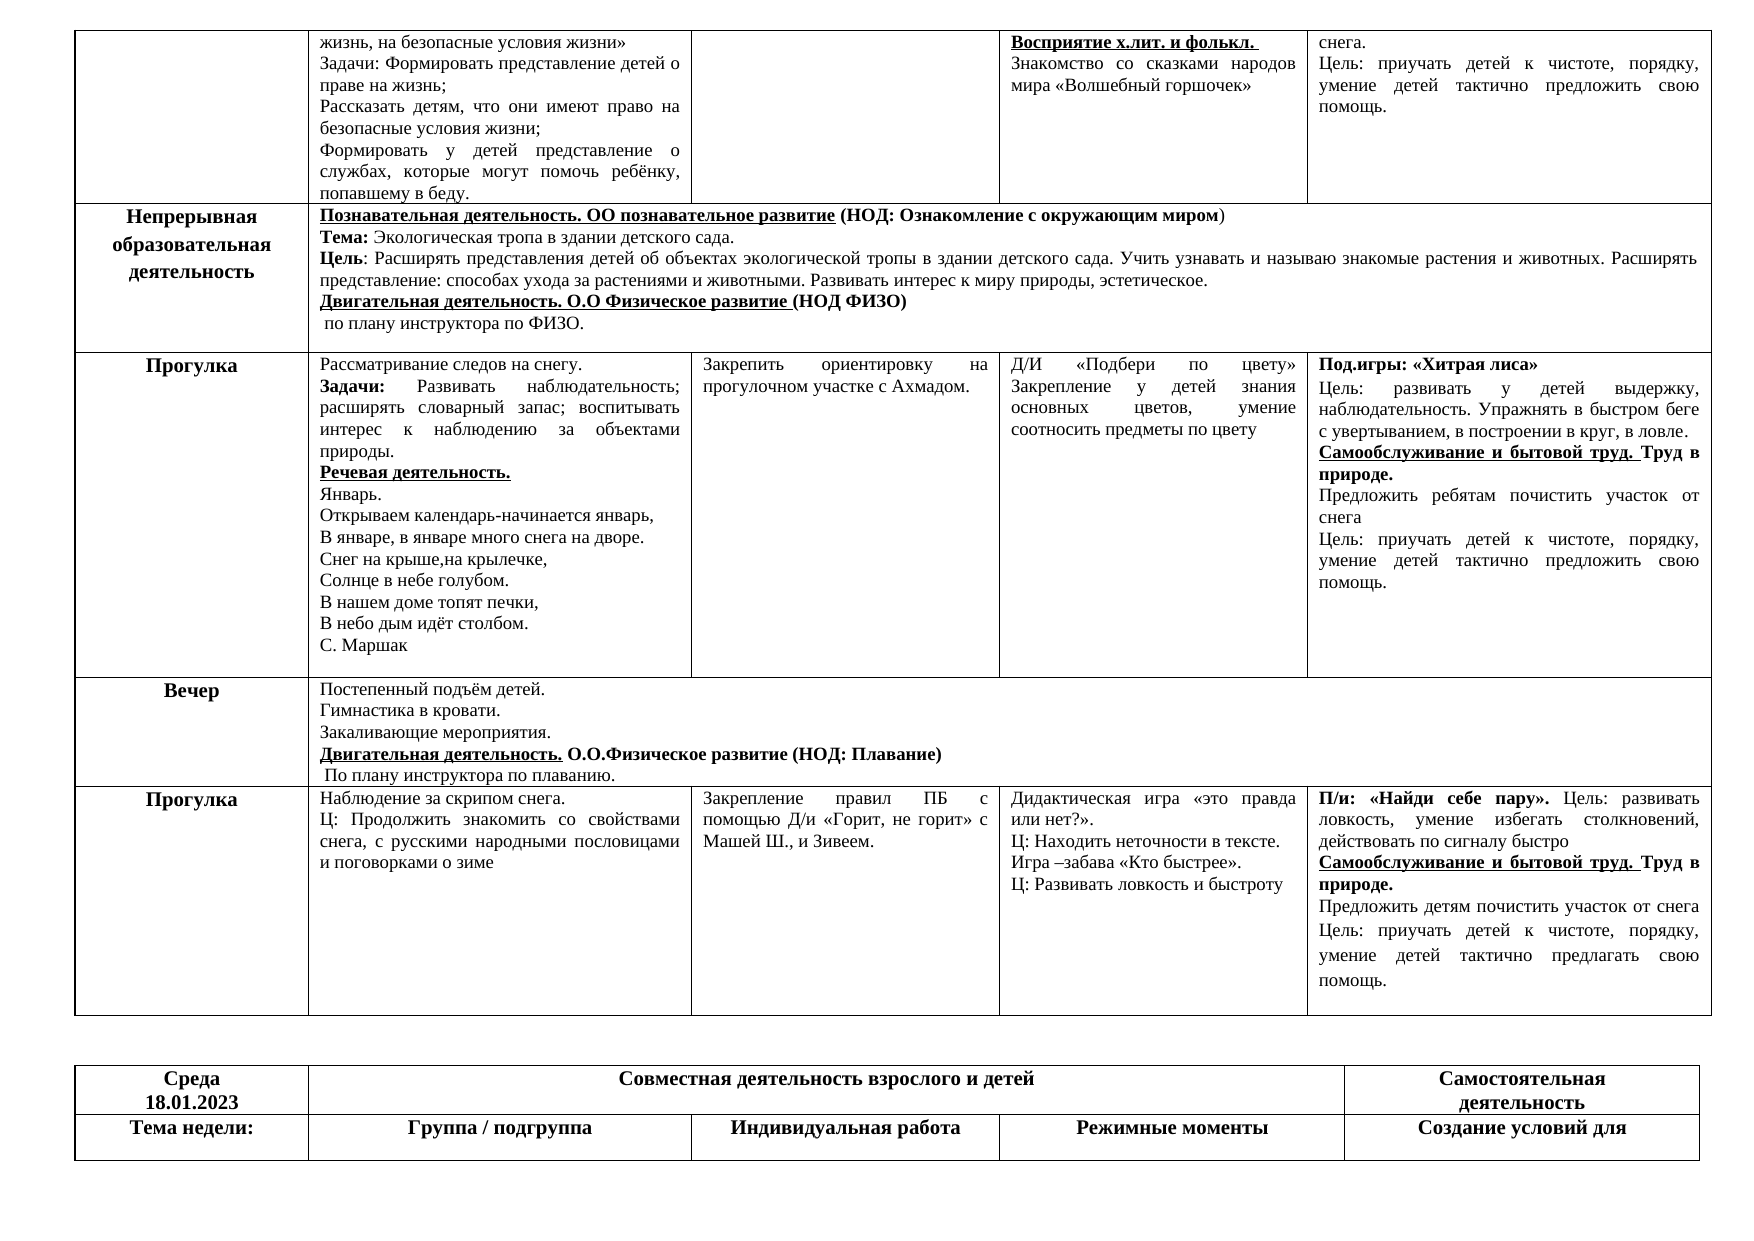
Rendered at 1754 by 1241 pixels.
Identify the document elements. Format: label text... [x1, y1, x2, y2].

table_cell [692, 1115, 999, 1160]
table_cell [1345, 1115, 1699, 1160]
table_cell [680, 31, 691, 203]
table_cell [692, 31, 999, 203]
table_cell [76, 1115, 308, 1160]
table_cell Наблюдение за скрипом снега. Ц: Продолжить знакомить со свойствами снега, с русскими народными пословицами и поговорками о зиме [309, 787, 691, 1015]
table_cell Закрепление правил ПБ с помощью Д/и «Горит, не горит» с Машей Ш., и Зивеем. [692, 787, 999, 1015]
table_cell Прогулка [76, 353, 308, 677]
table_cell Режимные моменты [1000, 1115, 1344, 1160]
table_header Среда 18.01.2023 [76, 1066, 308, 1114]
table_header Самостоятельная деятельность [1345, 1066, 1699, 1114]
table_cell Под.игры: «Хитрая лиса» Цель: развивать у детей выдержку, наблюдательность. Упражнять в быстром беге с увертыванием, в построении в круг, в ловле. Самообслуживание и бытовой труд. Труд в природе. Предложить ребятам почистить участок от снега Цель: приучать детей к чистоте, порядку, умение детей тактично предложить свою помощь. [1308, 353, 1711, 677]
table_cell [76, 31, 308, 203]
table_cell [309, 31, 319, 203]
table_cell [1000, 31, 1307, 203]
table_cell Непрерывная образовательная деятельность [76, 204, 308, 352]
table_cell Постепенный подъём детей. Гимнастика в кровати. Закаливающие мероприятия. Двигательная деятельность. О.О.Физическое развитие (НОД: Плавание) По плану инструктора по плаванию. [309, 678, 1711, 786]
table_cell Закрепить ориентировку на прогулочном участке с Ахмадом. [692, 353, 999, 677]
table_cell Прогулка [76, 787, 308, 1015]
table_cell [1308, 31, 1711, 203]
table_cell Вечер [76, 678, 308, 786]
table_cell Группа / подгруппа [309, 1115, 691, 1160]
table_cell П/и: «Найди себе пару». Цель: развивать ловкость, умение избегать столкновений, действовать по сигналу быстро Самообслуживание и бытовой труд. Труд в природе. Предложить детям почистить участок от снега Цель: приучать детей к чистоте, порядку, умение детей тактично предлагать свою помощь. [1308, 787, 1711, 1015]
table_cell Дидактическая игра «это правда или нет?». Ц: Находить неточности в тексте. Игра –забава «Кто быстрее». Ц: Развивать ловкость и быстроту [1000, 787, 1307, 1015]
table_cell Рассматривание следов на снегу. Задачи: Развивать наблюдательность; расширять словарный запас; воспитывать интерес к наблюдению за объектами природы. Речевая деятельность. Январь. Открываем календарь-начинается январь, В январе, в январе много снега на дворе. Снег на крыше,на крылечке, Солнце в небе голубом. В нашем доме топят печки, В небо дым идёт столбом. С. Маршак [309, 353, 691, 677]
table_header Совместная деятельность взрослого и детей [309, 1066, 1344, 1114]
table_cell Познавательная деятельность. ОО познавательное развитие (НОД: Ознакомление с окружающим миром) Тема: Экологическая тропа в здании детского сада. Цель: Расширять представления детей об объектах экологической тропы в здании детского сада. Учить узнавать и называю знакомые растения и животных. Расширять представление: способах ухода за растениями и животными. Развивать интерес к миру природы, эстетическое. Двигательная деятельность. О.О Физическое развитие (НОД ФИЗО) по плану инструктора по ФИЗО. [309, 204, 1711, 352]
table_cell Д/И «Подбери по цвету» Закрепление у детей знания основных цветов, умение соотносить предметы по цвету [1000, 353, 1307, 677]
